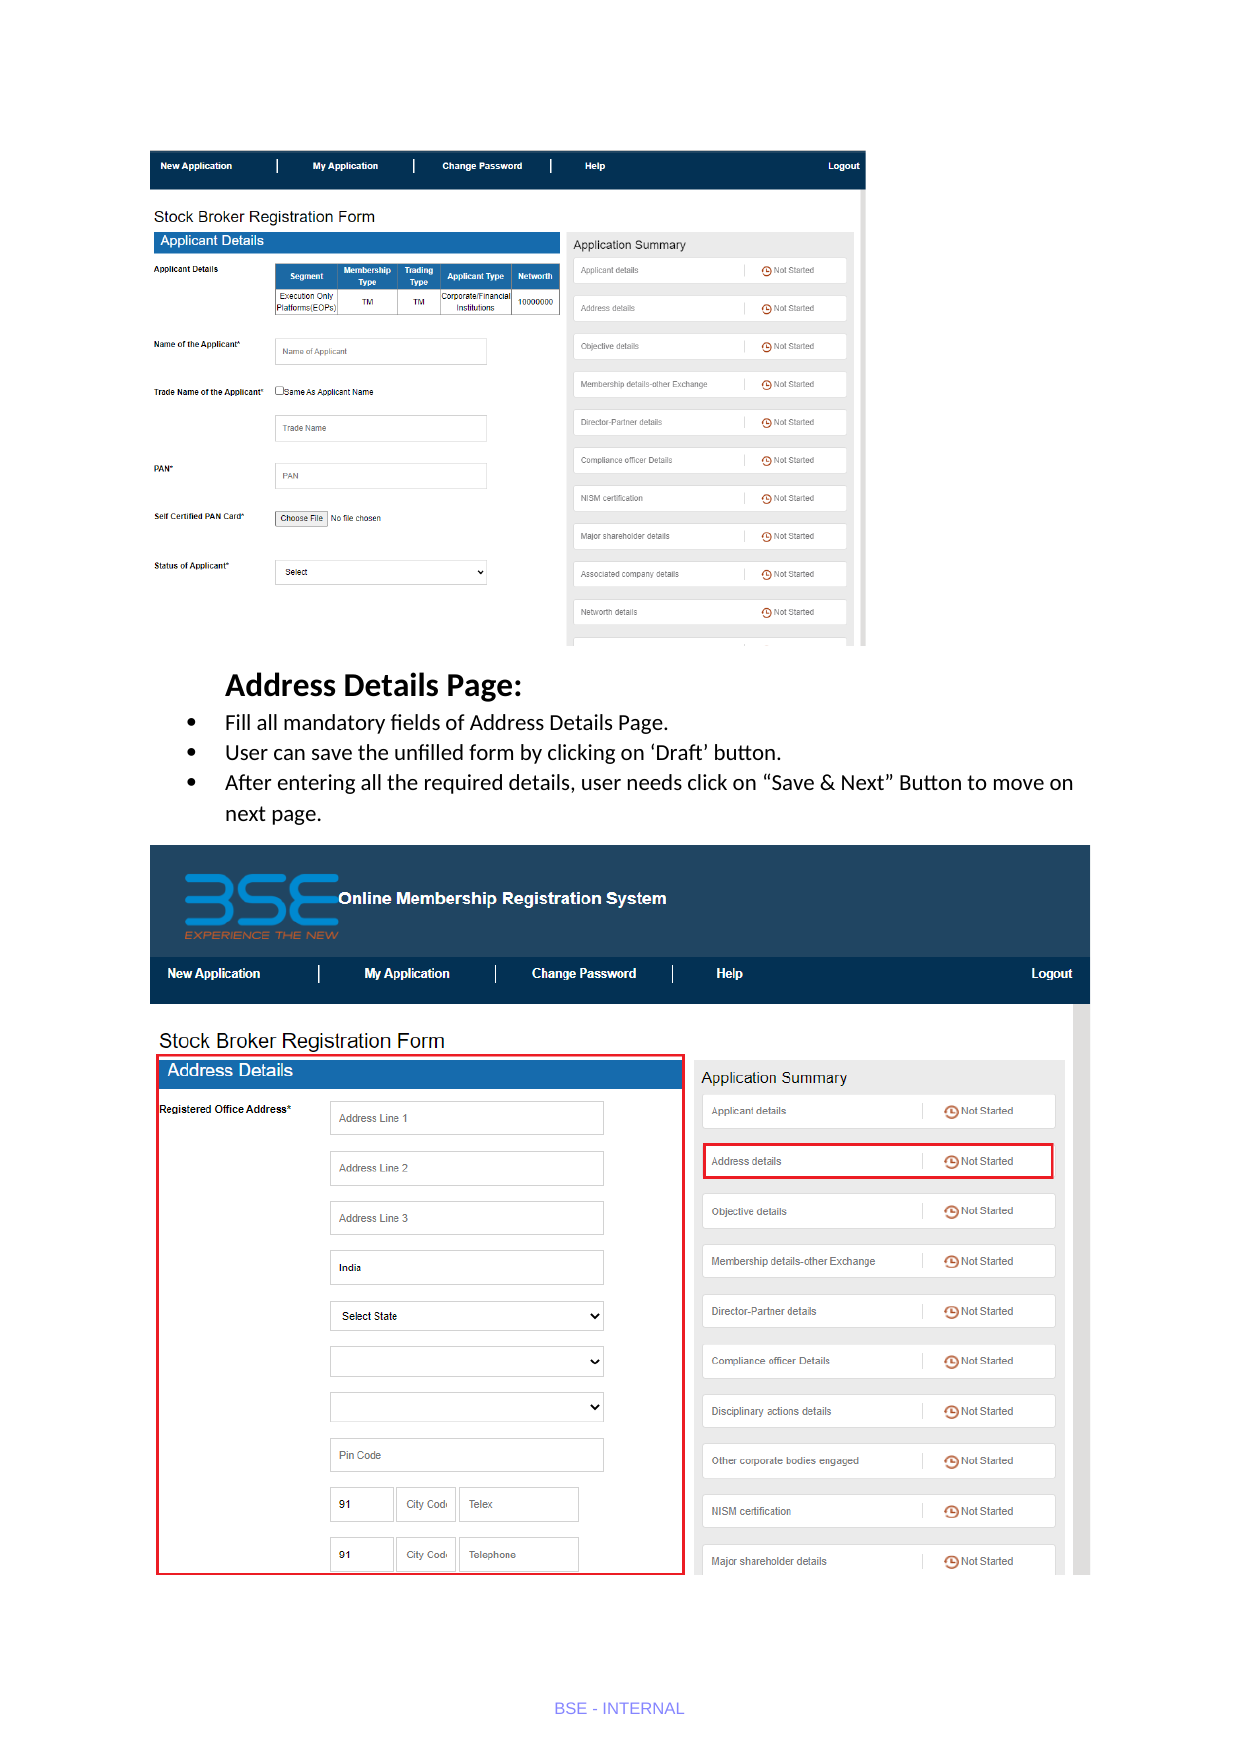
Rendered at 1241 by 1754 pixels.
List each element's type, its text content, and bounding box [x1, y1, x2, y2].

list After entering all the required details, user needs click on “Save & Next” Button to move on next page. [187, 768, 1090, 827]
picture [150, 845, 1091, 1575]
picture [150, 150, 866, 646]
list Address Details Page: [225, 664, 1090, 705]
list User can save the unfilled form by clicking on ‘Draft’ button. [187, 738, 1090, 766]
list Fill all mandatory fields of Address Details Page. [187, 708, 1090, 736]
